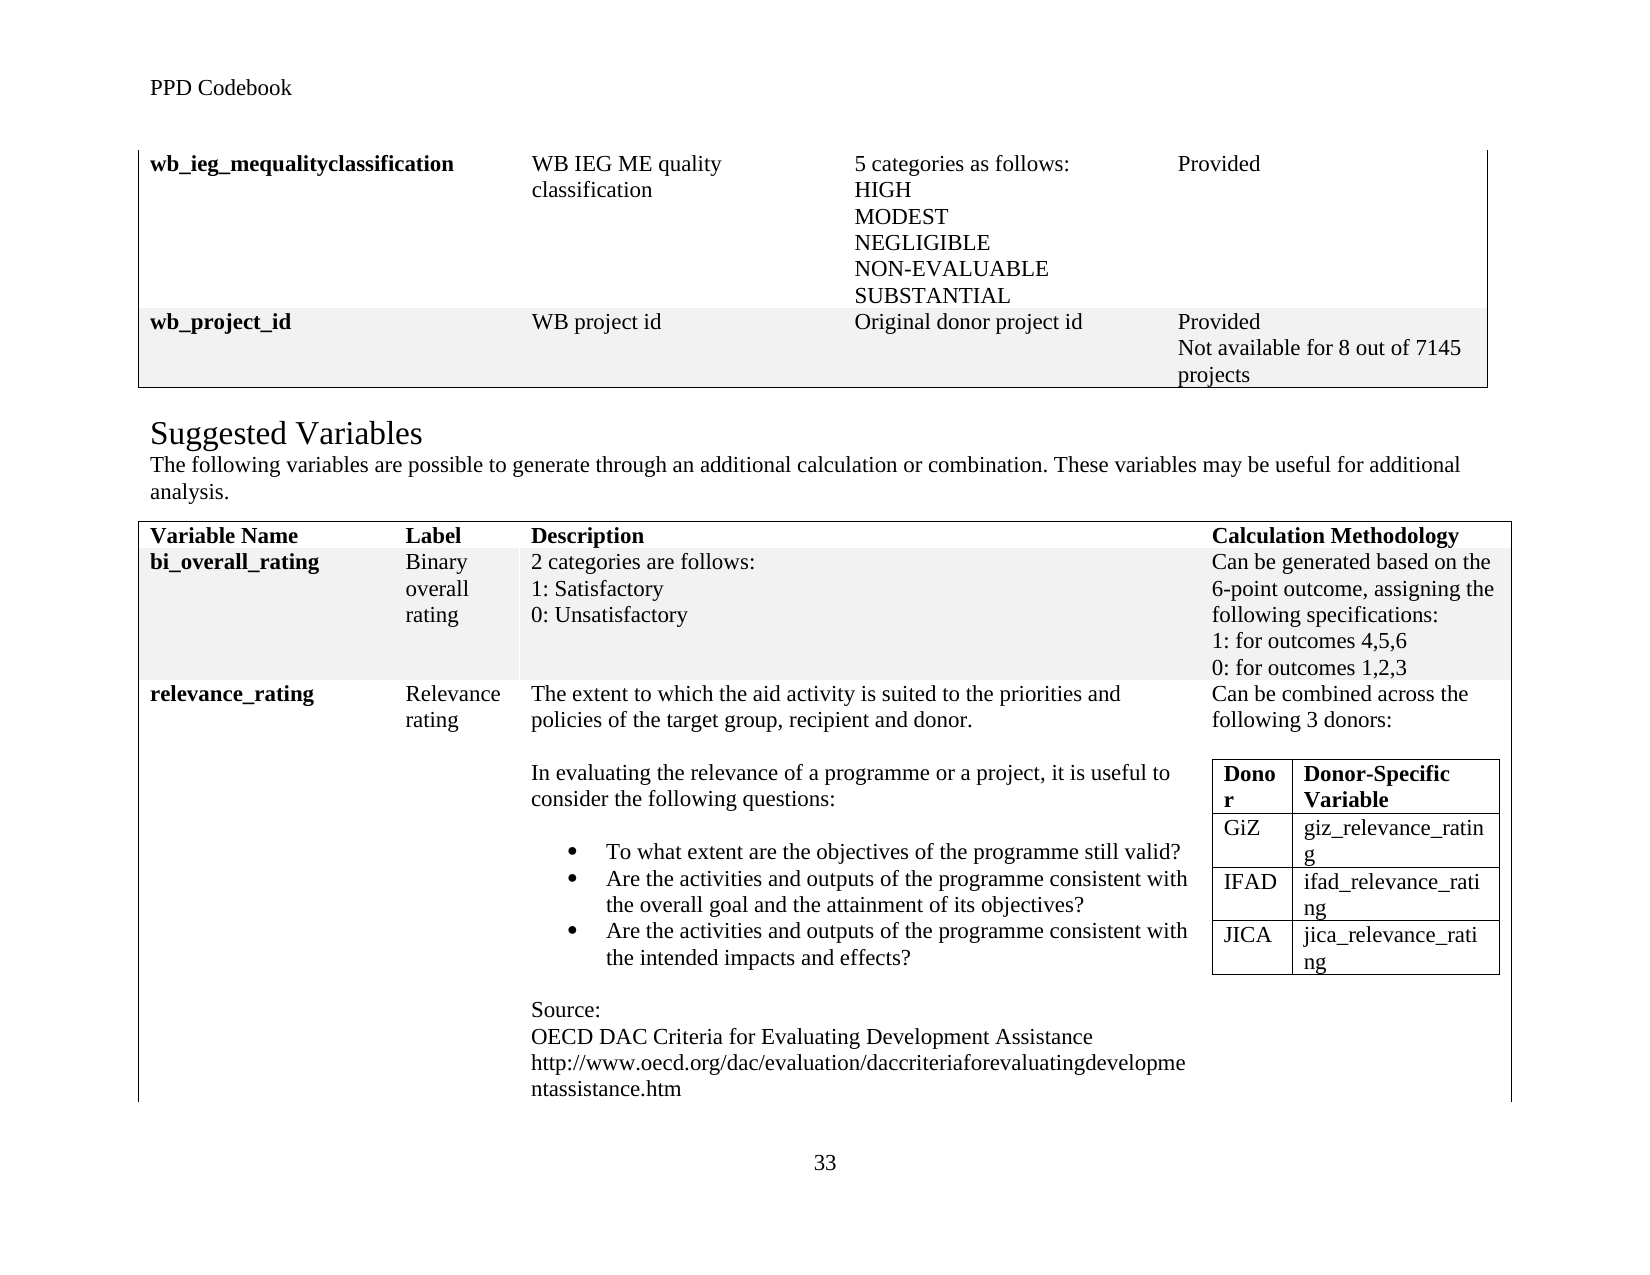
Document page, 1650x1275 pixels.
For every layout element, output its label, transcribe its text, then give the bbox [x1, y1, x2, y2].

table_header Label [394, 522, 519, 548]
table_cell Can be generated based on the 6-point outcome, assigning the following specifications: 1: for outcomes 4,5,6 0: for outcomes 1,2,3 [1200, 548, 1511, 680]
table_header Calculation Methodology [1200, 522, 1511, 548]
table_header Description [520, 522, 1200, 548]
table_cell bi_overall_rating [139, 548, 394, 680]
table_cell WB project id [520, 308, 843, 387]
table_cell Can be combined across the following 3 donors: [1200, 680, 1511, 1102]
subtitle Suggested Variables [150, 413, 1500, 452]
table_cell Provided Not available for 8 out of 7145 projects [1166, 308, 1487, 387]
table_cell Binary overall rating [394, 548, 519, 680]
table_cell 2 categories are follows: 1: Satisfactory 0: Unsatisfactory [520, 548, 1200, 680]
text The following variables are possible to generate through an additional calculation or combination. These variables may be useful for additional analysis. [150, 452, 1500, 504]
table_cell Provided [1166, 150, 1487, 308]
table_cell WB IEG ME quality classification [520, 150, 843, 308]
table_cell wb_ieg_mequalityclassification [139, 150, 520, 308]
table_cell relevance_rating [139, 680, 394, 1102]
table_cell 5 categories as follows: HIGH MODEST NEGLIGIBLE NON-EVALUABLE SUBSTANTIAL [843, 150, 1166, 308]
table_cell The extent to which the aid activity is suited to the priorities and policies of the target group, recipient and donor. In evaluating the relevance of a programme or a project, it is useful to consider the following questions: To what extent are the objectives of the programme still valid? Are the activities and outputs of the programme consistent with the overall goal and the attainment of its objectives? Are the activities and outputs of the programme consistent with the intended impacts and effects? Source: OECD DAC Criteria for Evaluating Development Assistance http://www.oecd.org/dac/evaluation/daccriteriaforevaluatingdevelopmentassistance.htm [520, 680, 1200, 1102]
table_cell wb_project_id [139, 308, 520, 387]
table_header Variable Name [139, 522, 394, 548]
table_cell Original donor project id [843, 308, 1166, 387]
table_cell Relevance rating [394, 680, 519, 1102]
